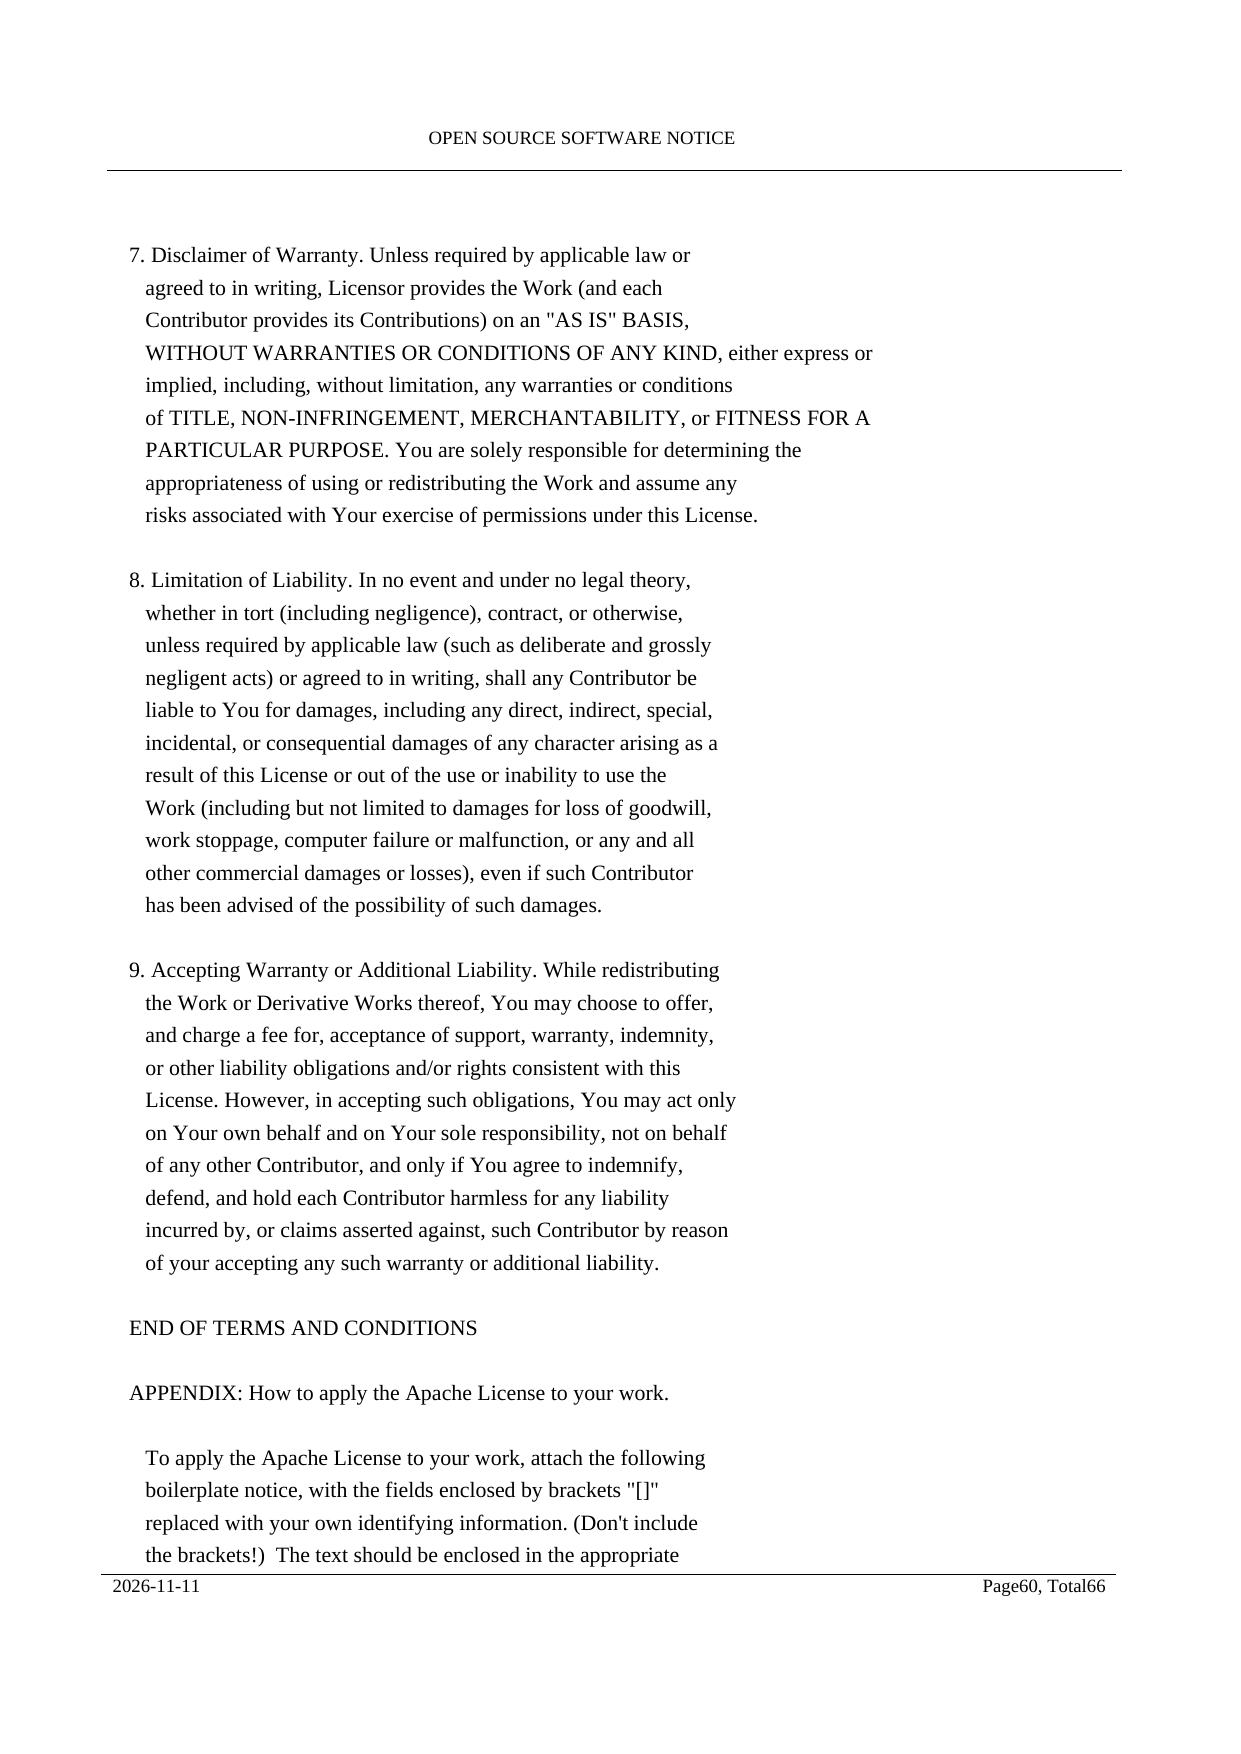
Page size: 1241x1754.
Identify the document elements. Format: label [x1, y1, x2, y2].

text [112, 206, 1128, 1571]
